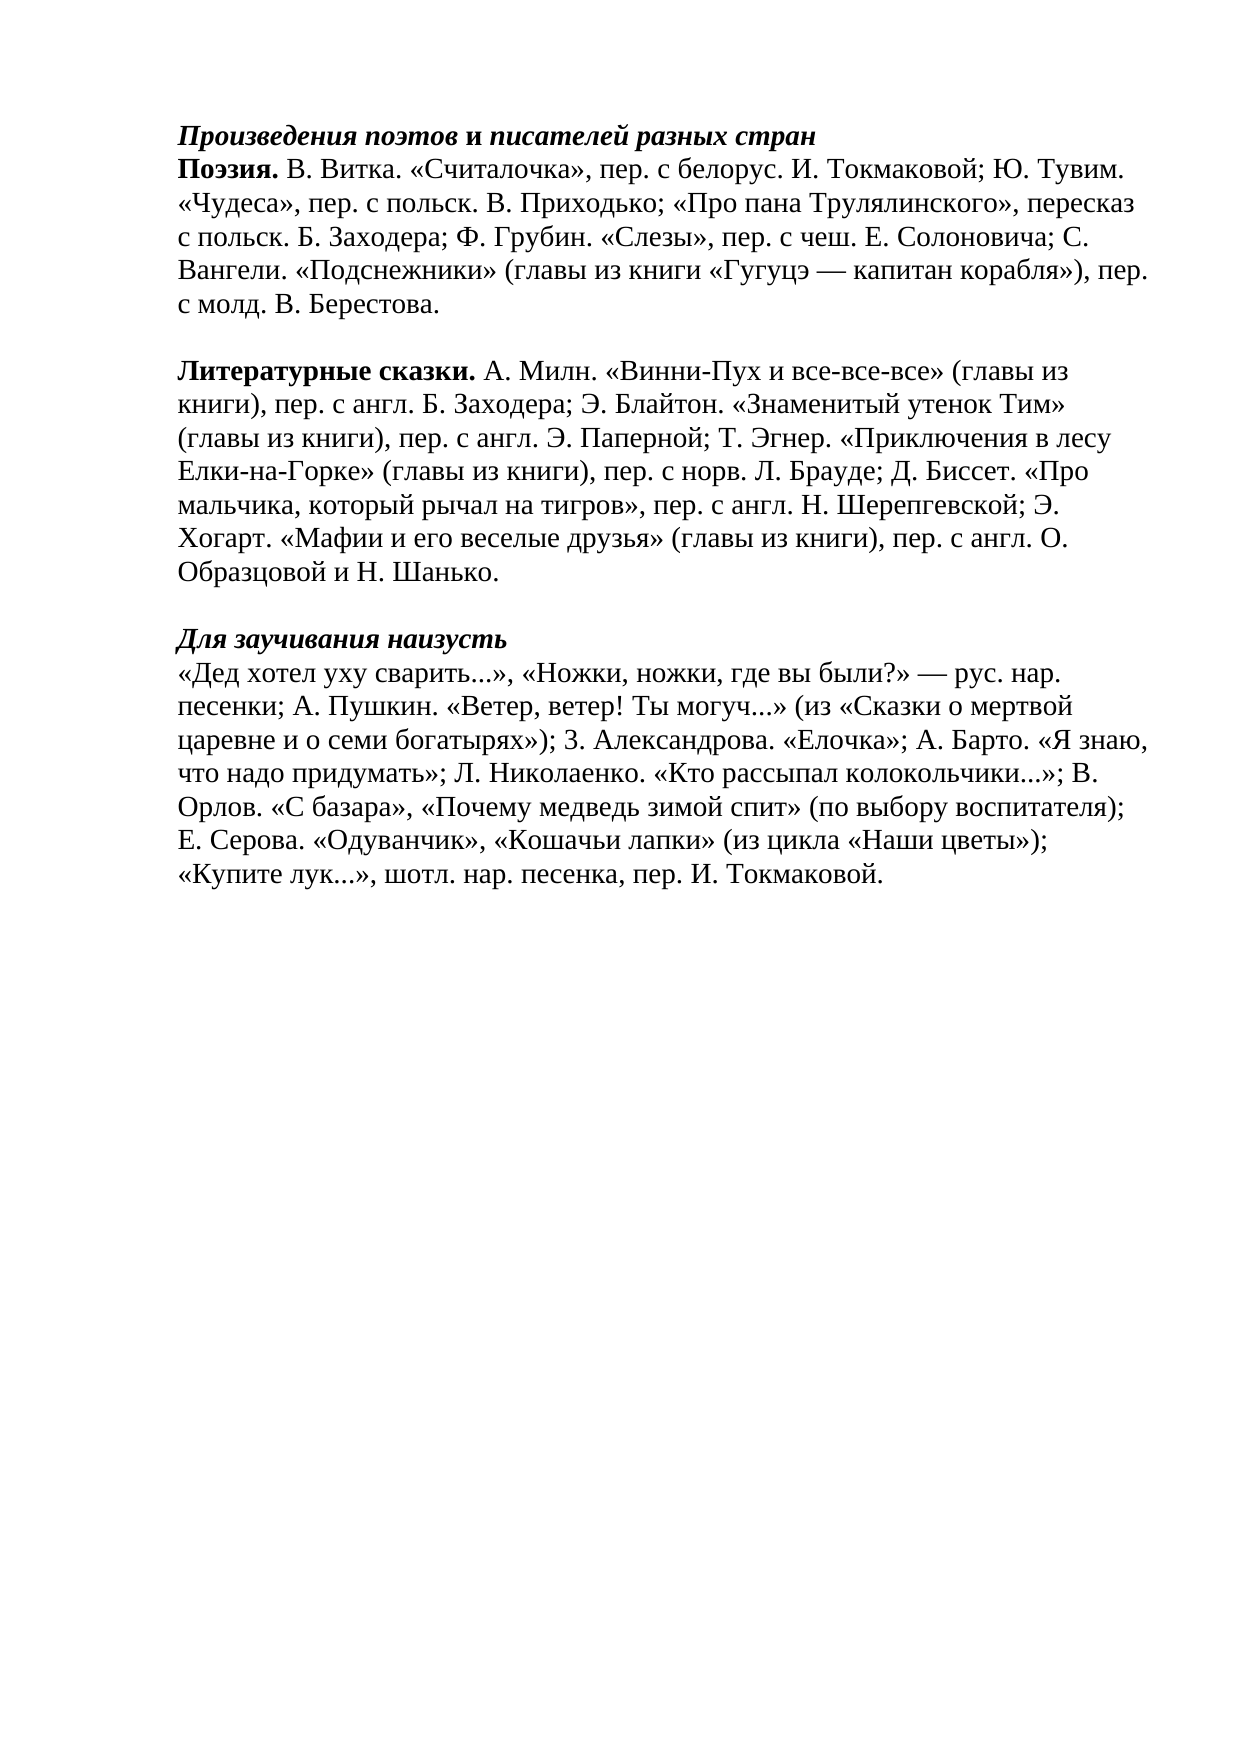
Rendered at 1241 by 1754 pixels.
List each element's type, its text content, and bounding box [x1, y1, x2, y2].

text Произведения поэтов и писателей разных стран [177, 118, 1152, 152]
text Для заучивания наизусть [177, 621, 1152, 655]
text Поэзия. В. Витка. «Считалочка», пер. с белорус. И. Токмаковой; Ю. Тувим. «Чудеса», пер. с польск. В. Приходько; «Про пана Трулялинского», пересказ с польск. Б. Заходера; Ф. Грубин. «Слезы», пер. с чеш. Е. Солоновича; С. Вангели. «Подснежники» (главы из книги «Гугуцэ — капитан корабля»), пер. с молд. В. Берестова. [177, 152, 1152, 319]
text Литературные сказки. А. Милн. «Винни-Пух и все-все-все» (главы из книги), пер. с англ. Б. Заходера; Э. Блайтон. «Знаменитый утенок Тим» (главы из книги), пер. с англ. Э. Паперной; Т. Эгнер. «Приключения в лесу Елки-на-Горке» (главы из книги), пер. с норв. Л. Брауде; Д. Биссет. «Про мальчика, который рычал на тигров», пер. с англ. Н. Шерепгевской; Э. Хогарт. «Мафии и его веселые друзья» (главы из книги), пер. с англ. О. Образцовой и Н. Шанько. [177, 353, 1152, 588]
text «Дед хотел уху сварить...», «Ножки, ножки, где вы были?» — рус. нар. песенки; А. Пушкин. «Ветер, ветер! Ты могуч...» (из «Сказки о мертвой царевне и о семи богатырях»); 3. Александрова. «Елочка»; А. Барто. «Я знаю, что надо придумать»; Л. Николаенко. «Кто рассыпал колокольчики...»; В. Орлов. «С базара», «Почему медведь зимой спит» (по выбору воспитателя); Е. Серова. «Одуванчик», «Кошачьи лапки» (из цикла «Наши цветы»); «Купите лук...», шотл. нар. песенка, пер. И. Токмаковой. [177, 655, 1152, 889]
